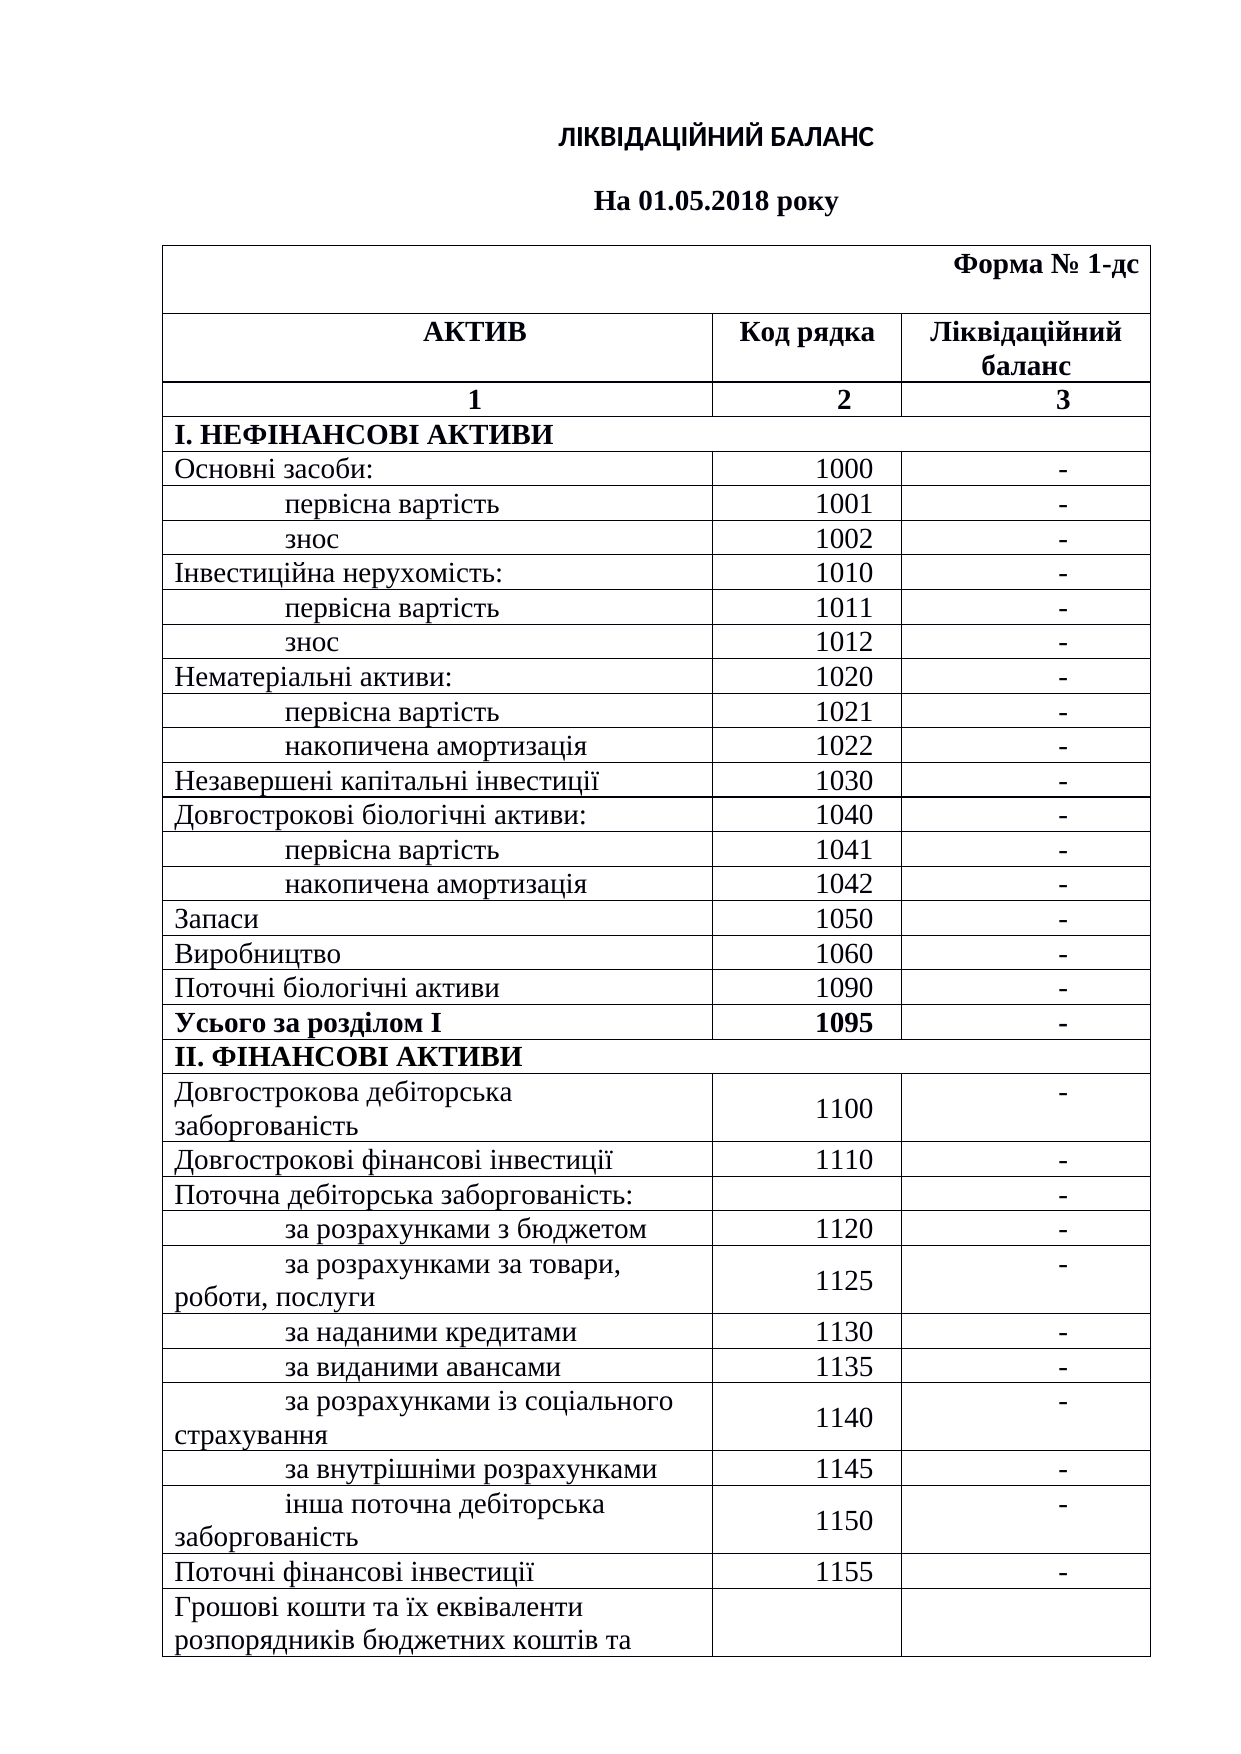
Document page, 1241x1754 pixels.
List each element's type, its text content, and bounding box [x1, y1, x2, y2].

table_cell - [902, 867, 1150, 900]
table_cell - [902, 590, 1150, 623]
table_cell - [902, 901, 1150, 935]
table_cell 1110 [713, 1142, 901, 1176]
table_cell 1042 [713, 867, 901, 900]
table_cell за розрахунками з бюджетом [163, 1211, 712, 1245]
table_cell Основні засоби: [163, 452, 712, 485]
table_header Форма № 1-дс [163, 246, 1150, 313]
table_cell 1021 [713, 694, 901, 727]
text На 01.05.2018 року [177, 183, 1181, 216]
table_cell первісна вартість [163, 694, 712, 727]
table_cell Незавершені капітальні інвестиції [163, 763, 712, 796]
table_cell 3 [902, 383, 1150, 416]
table_cell - [902, 694, 1150, 727]
table_cell накопичена амортизація [163, 867, 712, 900]
table_cell - [902, 1486, 1150, 1553]
table_cell за виданими авансами [163, 1349, 712, 1382]
table_cell 1125 [713, 1246, 901, 1313]
table_cell первісна вартість [163, 486, 712, 520]
table_cell Довгострокові біологічні активи: [163, 798, 712, 831]
table_cell накопичена амортизація [163, 728, 712, 762]
table_cell Запаси [163, 901, 712, 935]
table_cell - [902, 1246, 1150, 1313]
table_cell 1095 [713, 1005, 901, 1038]
table_cell ІІ. ФІНАНСОВІ АКТИВИ [163, 1040, 1150, 1073]
table_cell Інвестиційна нерухомість: [163, 555, 712, 589]
table_cell первісна вартість [163, 832, 712, 866]
table_cell 1020 [713, 659, 901, 693]
table_cell Довгострокові фінансові інвестиції [163, 1142, 712, 1176]
table_cell 1041 [713, 832, 901, 866]
text ЛІКВІДАЦІЙНИЙ БАЛАНС [177, 118, 1181, 154]
table_cell 1011 [713, 590, 901, 623]
table_cell 1001 [713, 486, 901, 520]
table_cell 1135 [713, 1349, 901, 1382]
table_cell 1060 [713, 936, 901, 969]
table_cell - [902, 1005, 1150, 1038]
table_cell Поточна дебіторська заборгованість: [163, 1177, 712, 1210]
table_cell 1050 [713, 901, 901, 935]
table_cell 1130 [713, 1314, 901, 1348]
table_cell за наданими кредитами [163, 1314, 712, 1348]
table_cell - [902, 728, 1150, 762]
table_cell Поточні біологічні активи [163, 970, 712, 1004]
table_cell - [902, 555, 1150, 589]
table_cell знос [163, 521, 712, 554]
table_cell первісна вартість [163, 590, 712, 623]
table_cell - [902, 1554, 1150, 1588]
table_cell за розрахунками із соціального страхування [163, 1383, 712, 1450]
table_cell Нематеріальні активи: [163, 659, 712, 693]
table_cell - [902, 1451, 1150, 1485]
table_cell 1120 [713, 1211, 901, 1245]
table_cell 1145 [713, 1451, 901, 1485]
table_cell 1150 [713, 1486, 901, 1553]
table_cell - [902, 1177, 1150, 1210]
table_cell - [902, 832, 1150, 866]
table_cell - [902, 659, 1150, 693]
table_cell - [902, 1349, 1150, 1382]
table_cell - [902, 521, 1150, 554]
table_cell - [902, 452, 1150, 485]
table_cell [713, 1589, 901, 1656]
table_cell - [902, 1314, 1150, 1348]
table_cell Ліквідаційний баланс [902, 314, 1150, 381]
table_cell 1040 [713, 798, 901, 831]
table_cell - [902, 1142, 1150, 1176]
table_cell - [902, 970, 1150, 1004]
table_cell 1022 [713, 728, 901, 762]
table_cell Код рядка [713, 314, 901, 381]
table_cell [713, 1177, 901, 1210]
table_cell 1100 [713, 1074, 901, 1141]
table_cell Поточні фінансові інвестиції [163, 1554, 712, 1588]
table_cell 2 [713, 383, 901, 416]
table_cell 1000 [713, 452, 901, 485]
table_cell - [902, 1211, 1150, 1245]
table_cell І. НЕФІНАНСОВІ АКТИВИ [163, 417, 1150, 451]
table_cell за розрахунками за товари, роботи, послуги [163, 1246, 712, 1313]
table_cell 1090 [713, 970, 901, 1004]
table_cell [163, 1589, 712, 1656]
table_cell - [902, 763, 1150, 796]
table_cell 1140 [713, 1383, 901, 1450]
table_cell - [902, 936, 1150, 969]
table_cell [902, 1589, 1150, 1656]
table_cell Виробництво [163, 936, 712, 969]
table_cell - [902, 1074, 1150, 1141]
table_cell 1 [163, 383, 712, 416]
table_cell - [902, 625, 1150, 658]
table_cell 1010 [713, 555, 901, 589]
table_cell АКТИВ [163, 314, 712, 381]
table_cell інша поточна дебіторська заборгованість [163, 1486, 712, 1553]
table_cell знос [163, 625, 712, 658]
table_cell 1030 [713, 763, 901, 796]
table_cell Усього за розділом І [163, 1005, 712, 1038]
table_cell - [902, 486, 1150, 520]
table_cell 1002 [713, 521, 901, 554]
table_cell - [902, 1383, 1150, 1450]
table_cell - [902, 798, 1150, 831]
table_cell Довгострокова дебіторська заборгованість [163, 1074, 712, 1141]
table_cell за внутрішніми розрахунками [163, 1451, 712, 1485]
table_cell 1012 [713, 625, 901, 658]
table_cell 1155 [713, 1554, 901, 1588]
